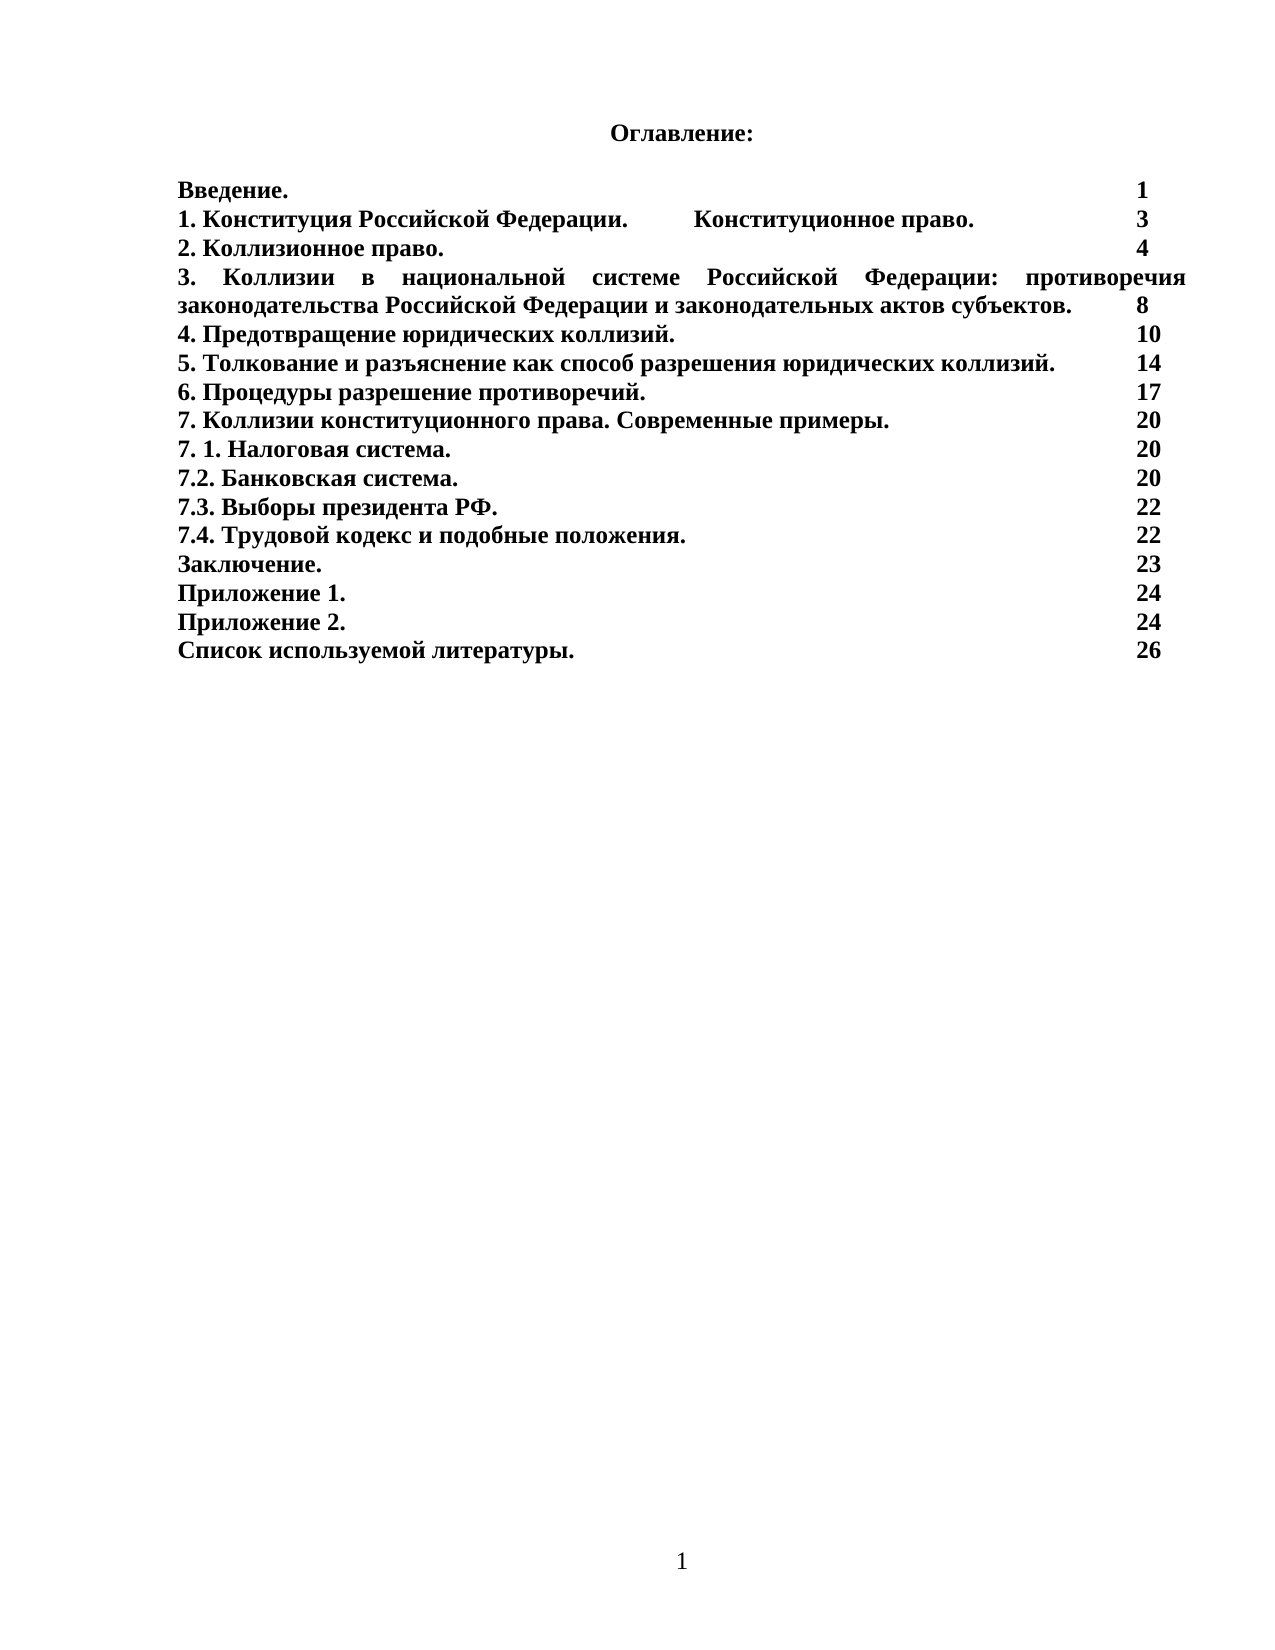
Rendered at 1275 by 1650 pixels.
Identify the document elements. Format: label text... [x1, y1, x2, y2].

text 7. 1. Налоговая система. 20 [177, 434, 1186, 463]
text 1. Конституция Российской Федерации. Конституционное право. 3 [177, 204, 1186, 233]
text 7.2. Банковская система. 20 [177, 463, 1186, 492]
text Приложение 2. 24 [177, 607, 1186, 636]
text Введение. 1 [177, 176, 1186, 204]
text 5. Толкование и разъяснение как способ разрешения юридических коллизий. 14 [177, 348, 1186, 377]
text Заключение. 23 [177, 549, 1186, 578]
text 7.4. Трудовой кодекс и подобные положения. 22 [177, 521, 1186, 549]
text 7. Коллизии конституционного права. Современные примеры. 20 [177, 406, 1186, 434]
text 7.3. Выборы президента РФ. 22 [177, 492, 1186, 521]
text 2. Коллизионное право. 4 [177, 233, 1186, 262]
text 6. Процедуры разрешение противоречий. 17 [177, 377, 1186, 406]
text 4. Предотвращение юридических коллизий. 10 [177, 319, 1186, 348]
text Оглавление: [177, 118, 1186, 147]
text Приложение 1. 24 [177, 578, 1186, 607]
text Список используемой литературы. 26 [177, 636, 1186, 664]
text 3. Коллизии в национальной системе Российской Федерации: противоречия законодательства Российской Федерации и законодательных актов субъектов. 8 [177, 262, 1186, 319]
